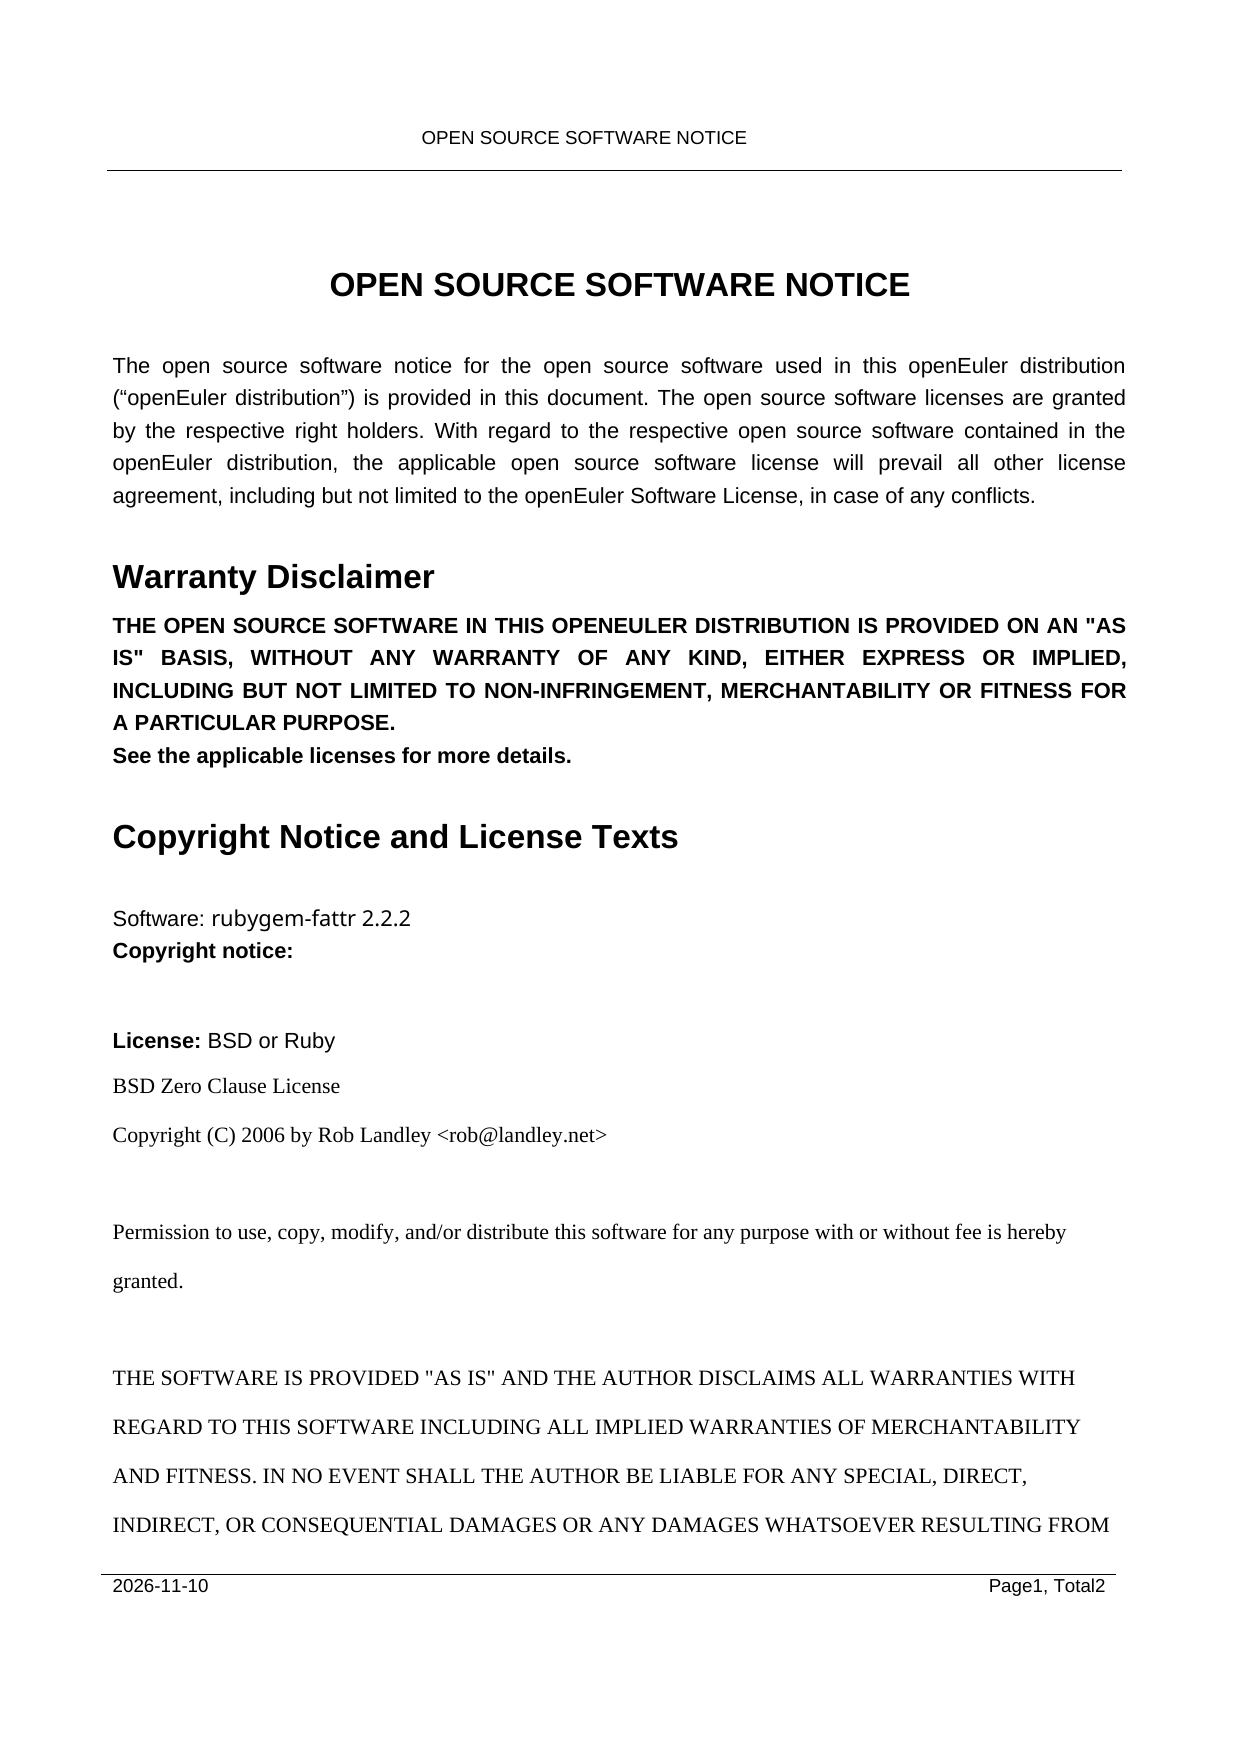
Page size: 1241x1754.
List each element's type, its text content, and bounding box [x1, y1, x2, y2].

text THE OPEN SOURCE SOFTWARE IN THIS OPENEULER DISTRIBUTION IS PROVIDED ON AN "AS IS" BASIS, WITHOUT ANY WARRANTY OF ANY KIND, EITHER EXPRESS OR IMPLIED, INCLUDING BUT NOT LIMITED TO NON-INFRINGEMENT, MERCHANTABILITY OR FITNESS FOR A PARTICULAR PURPOSE. See the applicable licenses for more details. [112, 609, 1128, 771]
text Warranty Disclaimer [112, 544, 1128, 609]
text OPEN SOURCE SOFTWARE NOTICE [112, 251, 1128, 316]
text Software: rubygem-fattr 2.2.2 [112, 901, 1128, 934]
text The open source software notice for the open source software used in this openEuler distribution (“openEuler distribution”) is provided in this document. The open source software licenses are granted by the respective right holders. With regard to the respective open source software contained in the openEuler distribution, the applicable open source software license will prevail all other license agreement, including but not limited to the openEuler Software License, in case of any conflicts. [112, 349, 1128, 511]
text License: BSD or Ruby [112, 1024, 1128, 1057]
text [112, 1069, 1128, 1541]
text Copyright Notice and License Texts [112, 804, 1128, 869]
text Copyright notice: [112, 934, 1128, 966]
